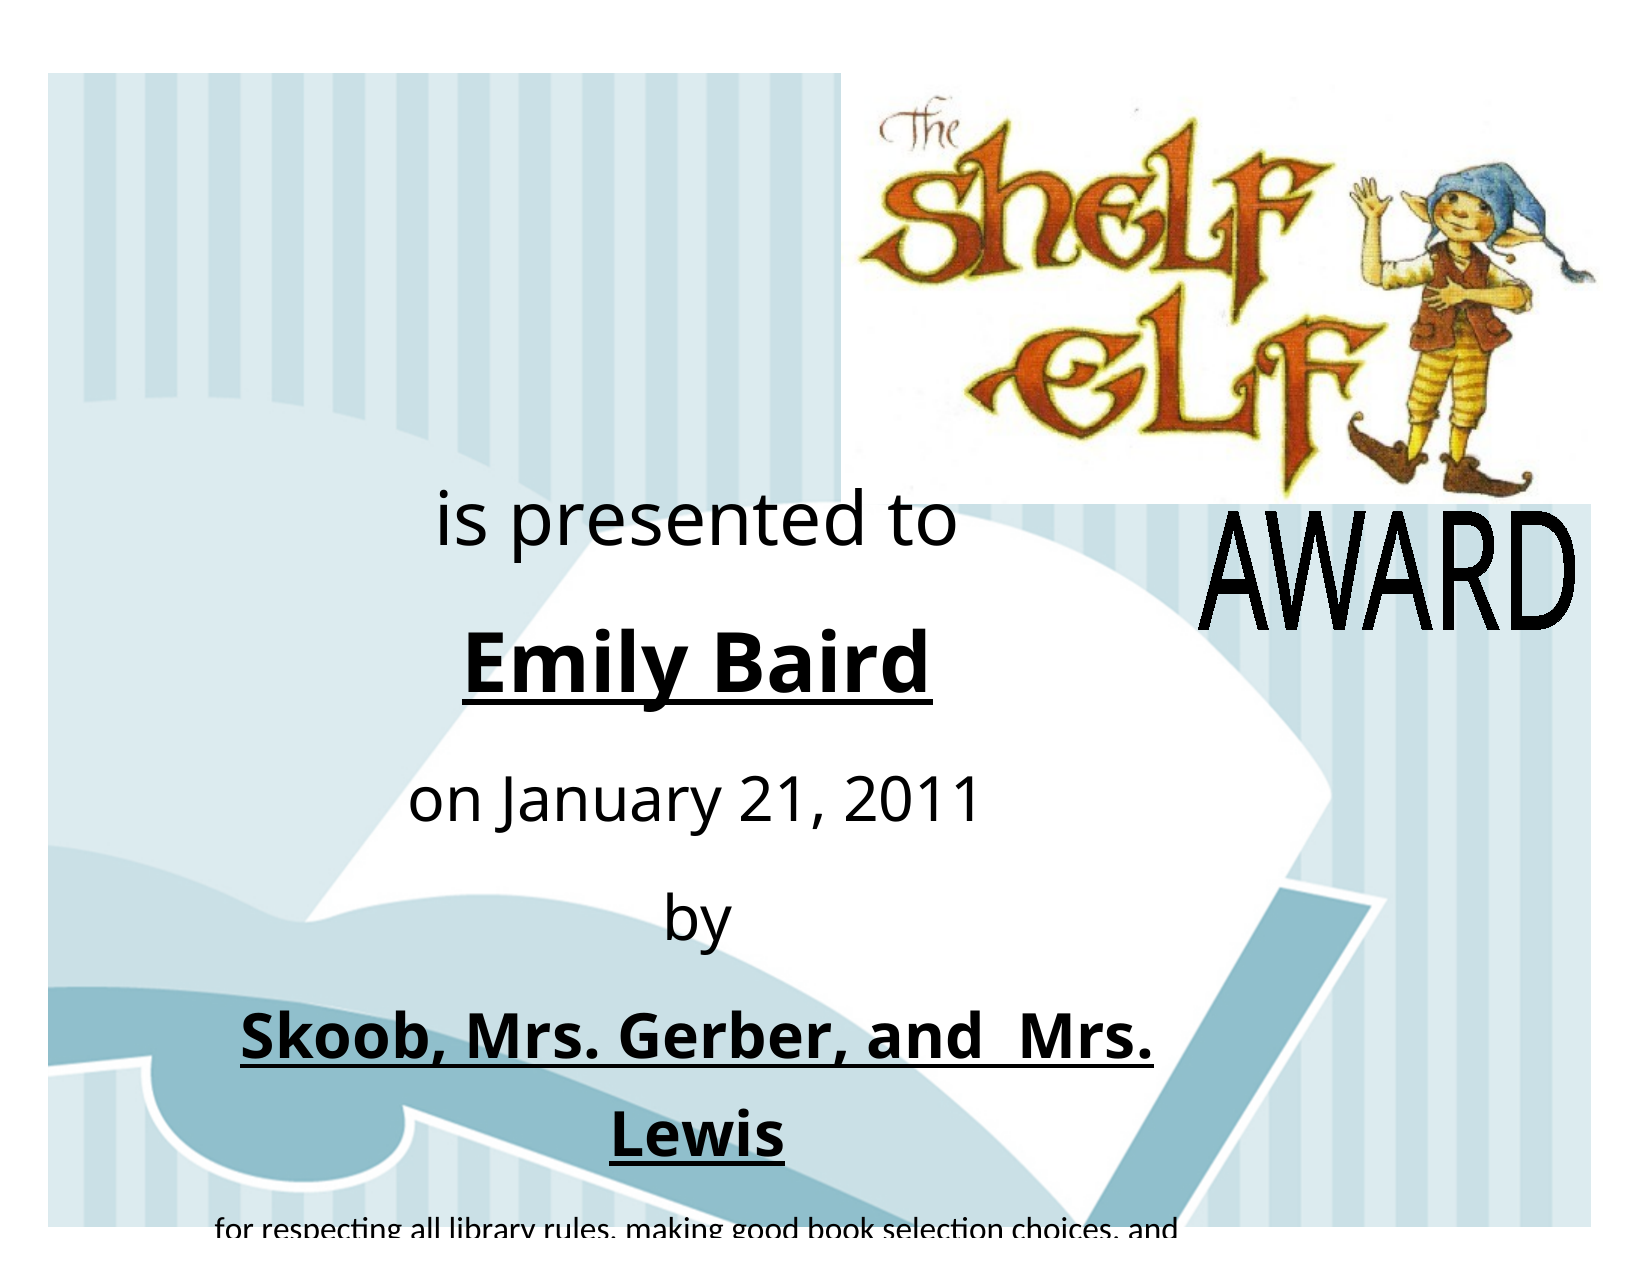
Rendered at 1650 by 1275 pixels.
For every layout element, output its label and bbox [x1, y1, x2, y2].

picture [47, 73, 1603, 1227]
